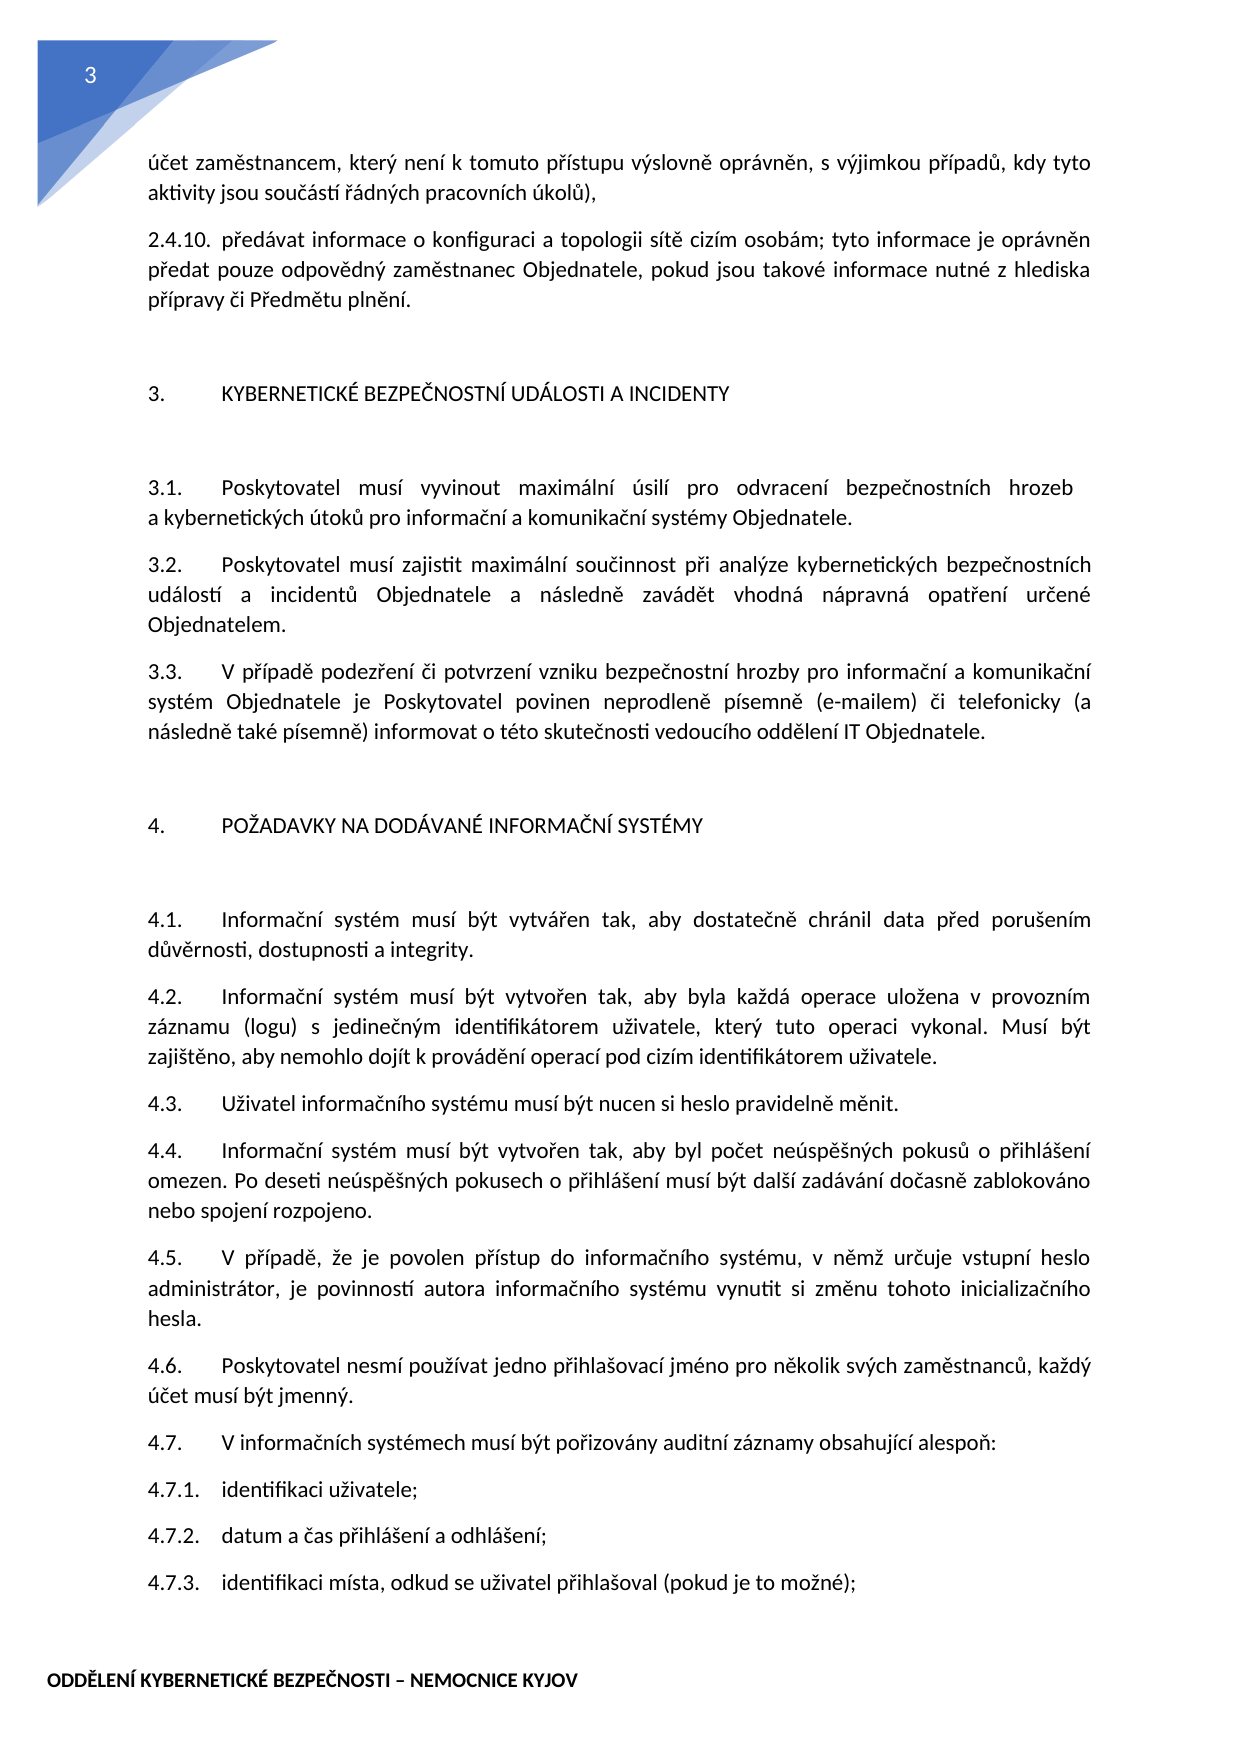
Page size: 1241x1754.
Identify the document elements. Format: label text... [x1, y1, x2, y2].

text 4.6. Poskytovatel nesmí používat jedno přihlašovací jméno pro několik svých zaměstnanců, každý účet musí být jmenný. [148, 1351, 1093, 1409]
text 4.4. Informační systém musí být vytvořen tak, aby byl počet neúspěšných pokusů o přihlášení omezen. Po deseti neúspěšných pokusech o přihlášení musí být další zadávání dočasně zablokováno nebo spojení rozpojeno. [148, 1136, 1093, 1224]
text 4.7.3. identifikaci místa, odkud se uživatel přihlašoval (pokud je to možné); [148, 1568, 1093, 1596]
picture [37, 40, 279, 209]
text 4.5. V případě, že je povolen přístup do informačního systému, v němž určuje vstupní heslo administrátor, je povinností autora informačního systému vynutit si změnu tohoto inicializačního hesla. [148, 1243, 1093, 1332]
text 3. KYBERNETICKÉ BEZPEČNOSTNÍ UDÁLOSTI A INCIDENTY [148, 379, 1093, 407]
text 4.3. Uživatel informačního systému musí být nucen si heslo pravidelně měnit. [148, 1089, 1093, 1117]
text 2.4.10. předávat informace o konfiguraci a topologii sítě cizím osobám; tyto informace je oprávněn předat pouze odpovědný zaměstnanec Objednatele, pokud jsou takové informace nutné z hlediska přípravy či Předmětu plnění. [148, 225, 1093, 313]
text 4. POŽADAVKY NA DODÁVANÉ INFORMAČNÍ SYSTÉMY [148, 811, 1093, 839]
text 3.3. V případě podezření či potvrzení vzniku bezpečnostní hrozby pro informační a komunikační systém Objednatele je Poskytovatel povinen neprodleně písemně (e-mailem) či telefonicky (a následně také písemně) informovat o této skutečnosti vedoucího oddělení IT Objednatele. [148, 657, 1093, 745]
text 4.7.2. datum a čas přihlášení a odhlášení; [148, 1522, 1093, 1549]
text 3.1. Poskytovatel musí vyvinout maximální úsilí pro odvracení bezpečnostních hrozeb a kybernetických útoků pro informační a komunikační systémy Objednatele. [148, 473, 1093, 531]
text 4.7. V informačních systémech musí být pořizovány auditní záznamy obsahující alespoň: [148, 1428, 1093, 1456]
text 3.2. Poskytovatel musí zajistit maximální součinnost při analýze kybernetických bezpečnostních událostí a incidentů Objednatele a následně zavádět vhodná nápravná opatření určené Objednatelem. [148, 550, 1093, 638]
text 4.1. Informační systém musí být vytvářen tak, aby dostatečně chránil data před porušením důvěrnosti, dostupnosti a integrity. [148, 905, 1093, 963]
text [148, 148, 1093, 206]
text 4.7.1. identifikaci uživatele; [148, 1475, 1093, 1503]
text 4.2. Informační systém musí být vytvořen tak, aby byla každá operace uložena v provozním záznamu (logu) s jedinečným identifikátorem uživatele, který tuto operaci vykonal. Musí být zajištěno, aby nemohlo dojít k provádění operací pod cizím identifikátorem uživatele. [148, 982, 1093, 1070]
